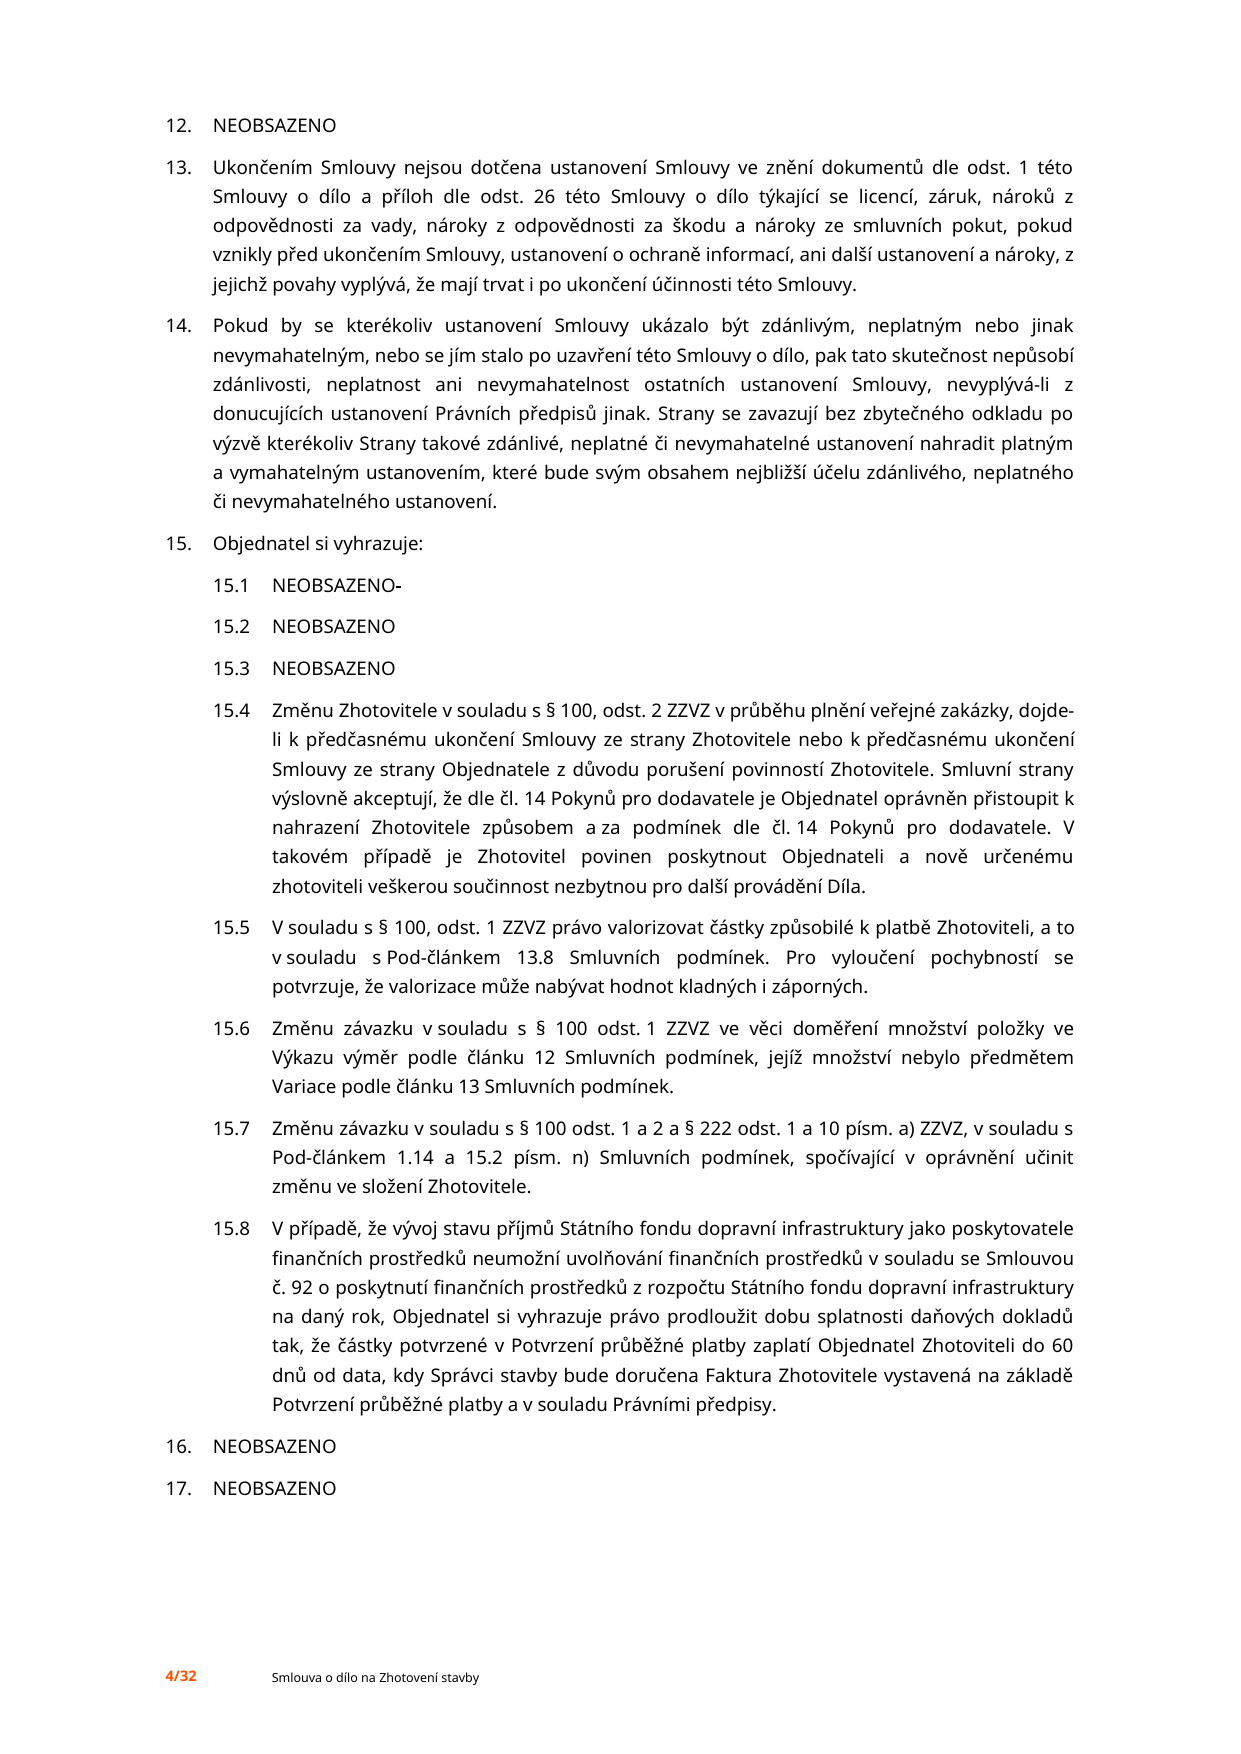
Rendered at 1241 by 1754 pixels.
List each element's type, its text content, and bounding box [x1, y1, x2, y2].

text Pokud by se kterékoliv ustanovení Smlouvy ukázalo být zdánlivým, neplatným nebo jinak nevymahatelným, nebo se jím stalo po uzavření této Smlouvy o dílo, pak tato skutečnost nepůsobí zdánlivosti, neplatnost ani nevymahatelnost ostatních ustanovení Smlouvy, nevyplývá-li z donucujících ustanovení Právních předpisů jinak. Strany se zavazují bez zbytečného odkladu po výzvě kterékoliv Strany takové zdánlivé, neplatné či nevymahatelné ustanovení nahradit platným a vymahatelným ustanovením, které bude svým obsahem nejbližší účelu zdánlivého, neplatného či nevymahatelného ustanovení. [165, 313, 1075, 514]
text V případě, že vývoj stavu příjmů Státního fondu dopravní infrastruktury jako poskytovatele finančních prostředků neumožní uvolňování finančních prostředků v souladu se Smlouvou č. 92 o poskytnutí finančních prostředků z rozpočtu Státního fondu dopravní infrastruktury na daný rok, Objednatel si vyhrazuje právo prodloužit dobu splatnosti daňových dokladů tak, že částky potvrzené v Potvrzení průběžné platby zaplatí Objednatel Zhotoviteli do 60 dnů od data, kdy Správci stavby bude doručena Faktura Zhotovitele vystavená na základě Potvrzení průběžné platby a v souladu Právními předpisy. [213, 1216, 1075, 1417]
text NEOBSAZENO [165, 112, 1075, 138]
text V souladu s § 100, odst. 1 ZZVZ právo valorizovat částky způsobilé k platbě Zhotoviteli, a to v souladu s Pod-článkem 13.8 Smluvních podmínek. Pro vyloučení pochybností se potvrzuje, že valorizace může nabývat hodnot kladných i záporných. [213, 915, 1075, 999]
text NEOBSAZENO [165, 1475, 1075, 1500]
text Změnu Zhotovitele v souladu s § 100, odst. 2 ZZVZ v průběhu plnění veřejné zakázky, dojde-li k předčasnému ukončení Smlouvy ze strany Zhotovitele nebo k předčasnému ukončení Smlouvy ze strany Objednatele z důvodu porušení povinností Zhotovitele. Smluvní strany výslovně akceptují, že dle čl. 14 Pokynů pro dodavatele je Objednatel oprávněn přistoupit k nahrazení Zhotovitele způsobem a za podmínek dle čl. 14 Pokynů pro dodavatele. V takovém případě je Zhotovitel povinen poskytnout Objednateli a nově určenému zhotoviteli veškerou součinnost nezbytnou pro další provádění Díla. [213, 697, 1075, 898]
text NEOBSAZENO [213, 656, 1075, 681]
text NEOBSAZENO [213, 572, 1075, 597]
text Změnu závazku v souladu s § 100 odst. 1 ZZVZ ve věci doměření množství položky ve Výkazu výměr podle článku 12 Smluvních podmínek, jejíž množství nebylo předmětem Variace podle článku 13 Smluvních podmínek. [213, 1015, 1075, 1099]
text Ukončením Smlouvy nejsou dotčena ustanovení Smlouvy ve znění dokumentů dle odst. 1 této Smlouvy o dílo a příloh dle odst. 26 této Smlouvy o dílo týkající se licencí, záruk, nároků z odpovědnosti za vady, nároky z odpovědnosti za škodu a nároky ze smluvních pokut, pokud vznikly před ukončením Smlouvy, ustanovení o ochraně informací, ani další ustanovení a nároky, z jejichž povahy vyplývá, že mají trvat i po ukončení účinnosti této Smlouvy. [165, 154, 1075, 297]
text Změnu závazku v souladu s § 100 odst. 1 a 2 a § 222 odst. 1 a 10 písm. a) ZZVZ, v souladu s Pod-článkem 1.14 a 15.2 písm. n) Smluvních podmínek, spočívající v oprávnění učinit změnu ve složení Zhotovitele. [213, 1115, 1075, 1199]
text Objednatel si vyhrazuje: [165, 530, 1075, 556]
text NEOBSAZENO [213, 614, 1075, 639]
text NEOBSAZENO [165, 1433, 1075, 1458]
